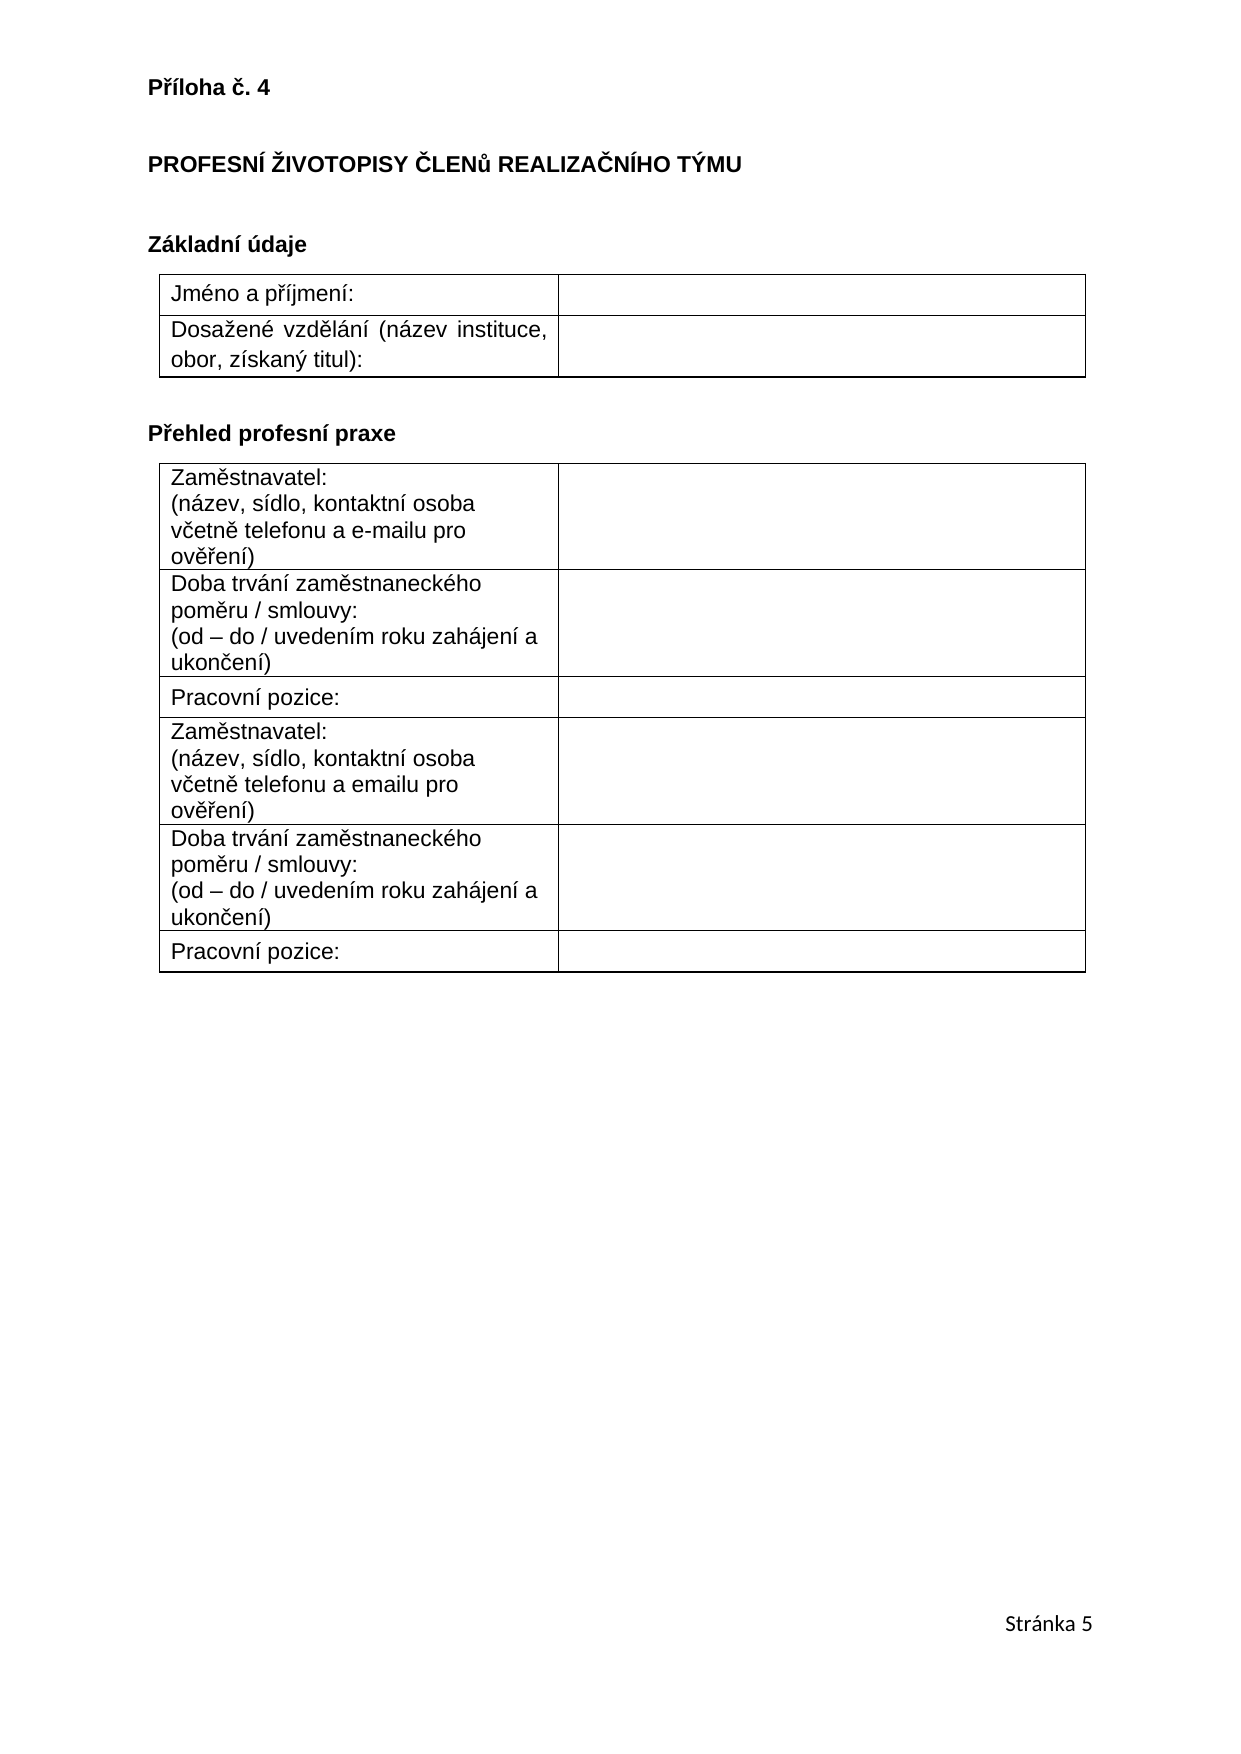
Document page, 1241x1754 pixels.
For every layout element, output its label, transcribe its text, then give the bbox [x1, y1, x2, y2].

table_cell [559, 677, 1085, 717]
table_cell Pracovní pozice: [160, 931, 558, 971]
table_cell Doba trvání zaměstnaneckého poměru / smlouvy: (od – do / uvedením roku zahájení a ukončení) [160, 825, 558, 930]
table_header Jméno a příjmení: [160, 275, 558, 315]
text Přehled profesní praxe [148, 420, 1093, 446]
table_cell [559, 570, 1085, 676]
table_cell [559, 316, 1085, 376]
table_header Zaměstnavatel: (název, sídlo, kontaktní osoba včetně telefonu a e-mailu pro ověření) [160, 464, 558, 569]
text Základní údaje [148, 231, 1093, 257]
table_header [559, 275, 1085, 315]
table_cell Dosažené vzdělání (název instituce, obor, získaný titul): [160, 316, 558, 376]
table_cell [559, 931, 1085, 971]
text PROFESNÍ ŽIVOTOPISY ČLENů REALIZAČNÍHO TÝMU [148, 151, 1093, 178]
table_cell [559, 718, 1085, 823]
table_cell Pracovní pozice: [160, 677, 558, 717]
table_cell Doba trvání zaměstnaneckého poměru / smlouvy: (od – do / uvedením roku zahájení a ukončení) [160, 570, 558, 676]
table_header [559, 464, 1085, 569]
table_cell Zaměstnavatel: (název, sídlo, kontaktní osoba včetně telefonu a emailu pro ověření) [160, 718, 558, 823]
table_cell [559, 825, 1085, 930]
